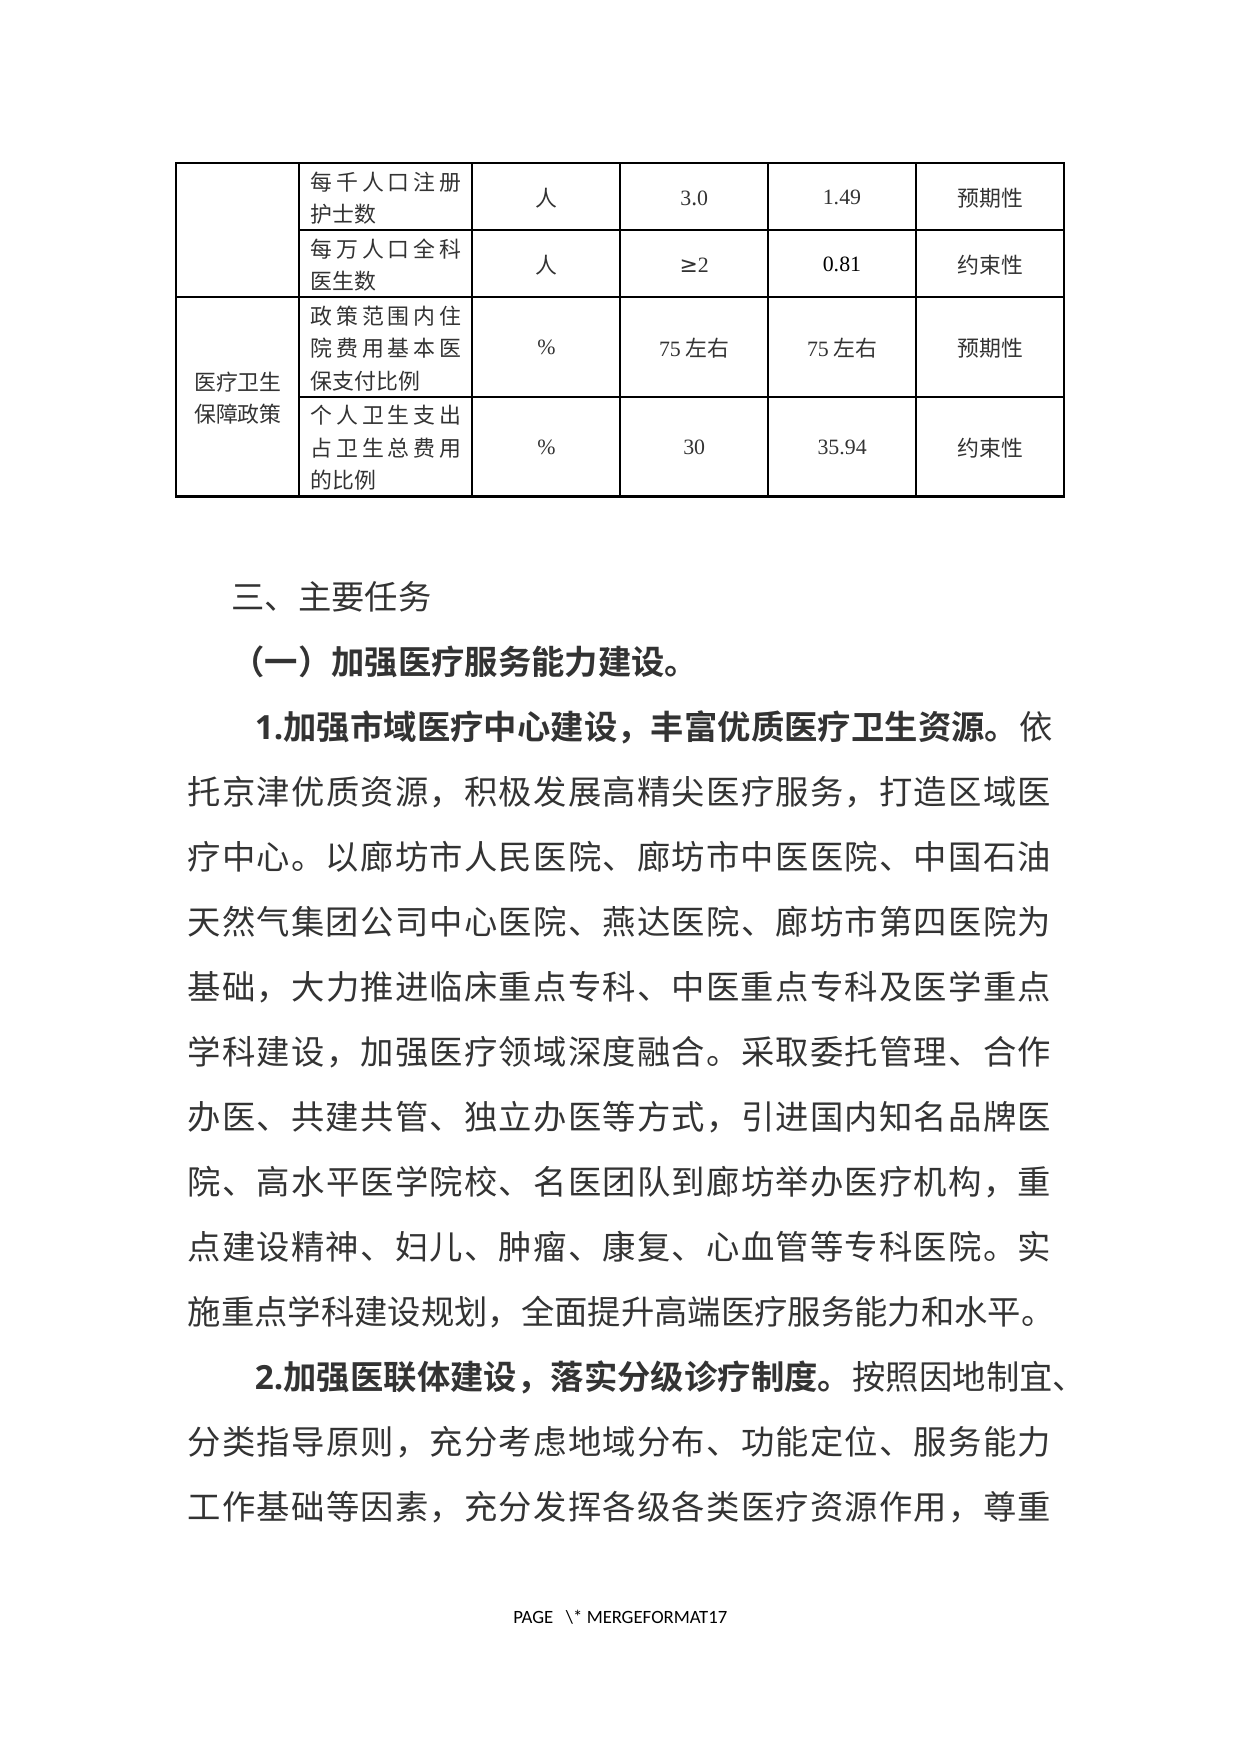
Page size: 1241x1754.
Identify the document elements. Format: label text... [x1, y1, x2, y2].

table_cell 每千人口注册护士数 [300, 164, 471, 229]
table_cell 人 [473, 231, 619, 296]
table_cell 1.49 [769, 164, 915, 229]
table_cell 75左右 [769, 298, 915, 396]
table_cell 约束性 [917, 398, 1063, 495]
table_cell 3.0 [621, 164, 767, 229]
table_cell 约束性 [917, 231, 1063, 296]
table_cell 30 [621, 398, 767, 495]
table_cell % [473, 398, 619, 495]
table_cell 预期性 [917, 164, 1063, 229]
table_cell 个人卫生支出占卫生总费用的比例 [300, 398, 471, 495]
table_cell ≥2 [621, 231, 767, 296]
table_cell 35.94 [769, 398, 915, 495]
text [187, 1342, 1053, 1537]
table_cell 医疗卫生 保障政策 [177, 298, 298, 495]
table_cell 政策范围内住院费用基本医保支付比例 [300, 298, 471, 396]
text 三、主要任务 [187, 562, 1053, 627]
table_cell 预期性 [917, 298, 1063, 396]
text 1.加强市域医疗中心建设，丰富优质医疗卫生资源。依托京津优质资源，积极发展高精尖医疗服务，打造区域医疗中心。以廊坊市人民医院、廊坊市中医医院、中国石油天然气集团公司中心医院、燕达医院、廊坊市第四医院为基础，大力推进临床重点专科、中医重点专科及医学重点学科建设，加强医疗领域深度融合。采取委托管理、合作办医、共建共管、独立办医等方式，引进国内知名品牌医院、高水平医学院校、名医团队到廊坊举办医疗机构，重点建设精神、妇儿、肿瘤、康复、心血管等专科医院。实施重点学科建设规划，全面提升高端医疗服务能力和水平。 [187, 692, 1053, 1342]
text （一）加强医疗服务能力建设。 [187, 627, 1053, 692]
table_cell 人 [473, 164, 619, 229]
table_cell 每万人口全科医生数 [300, 231, 471, 296]
table_cell 75左右 [621, 298, 767, 396]
table_cell 0.81 [769, 231, 915, 296]
table_cell % [473, 298, 619, 396]
